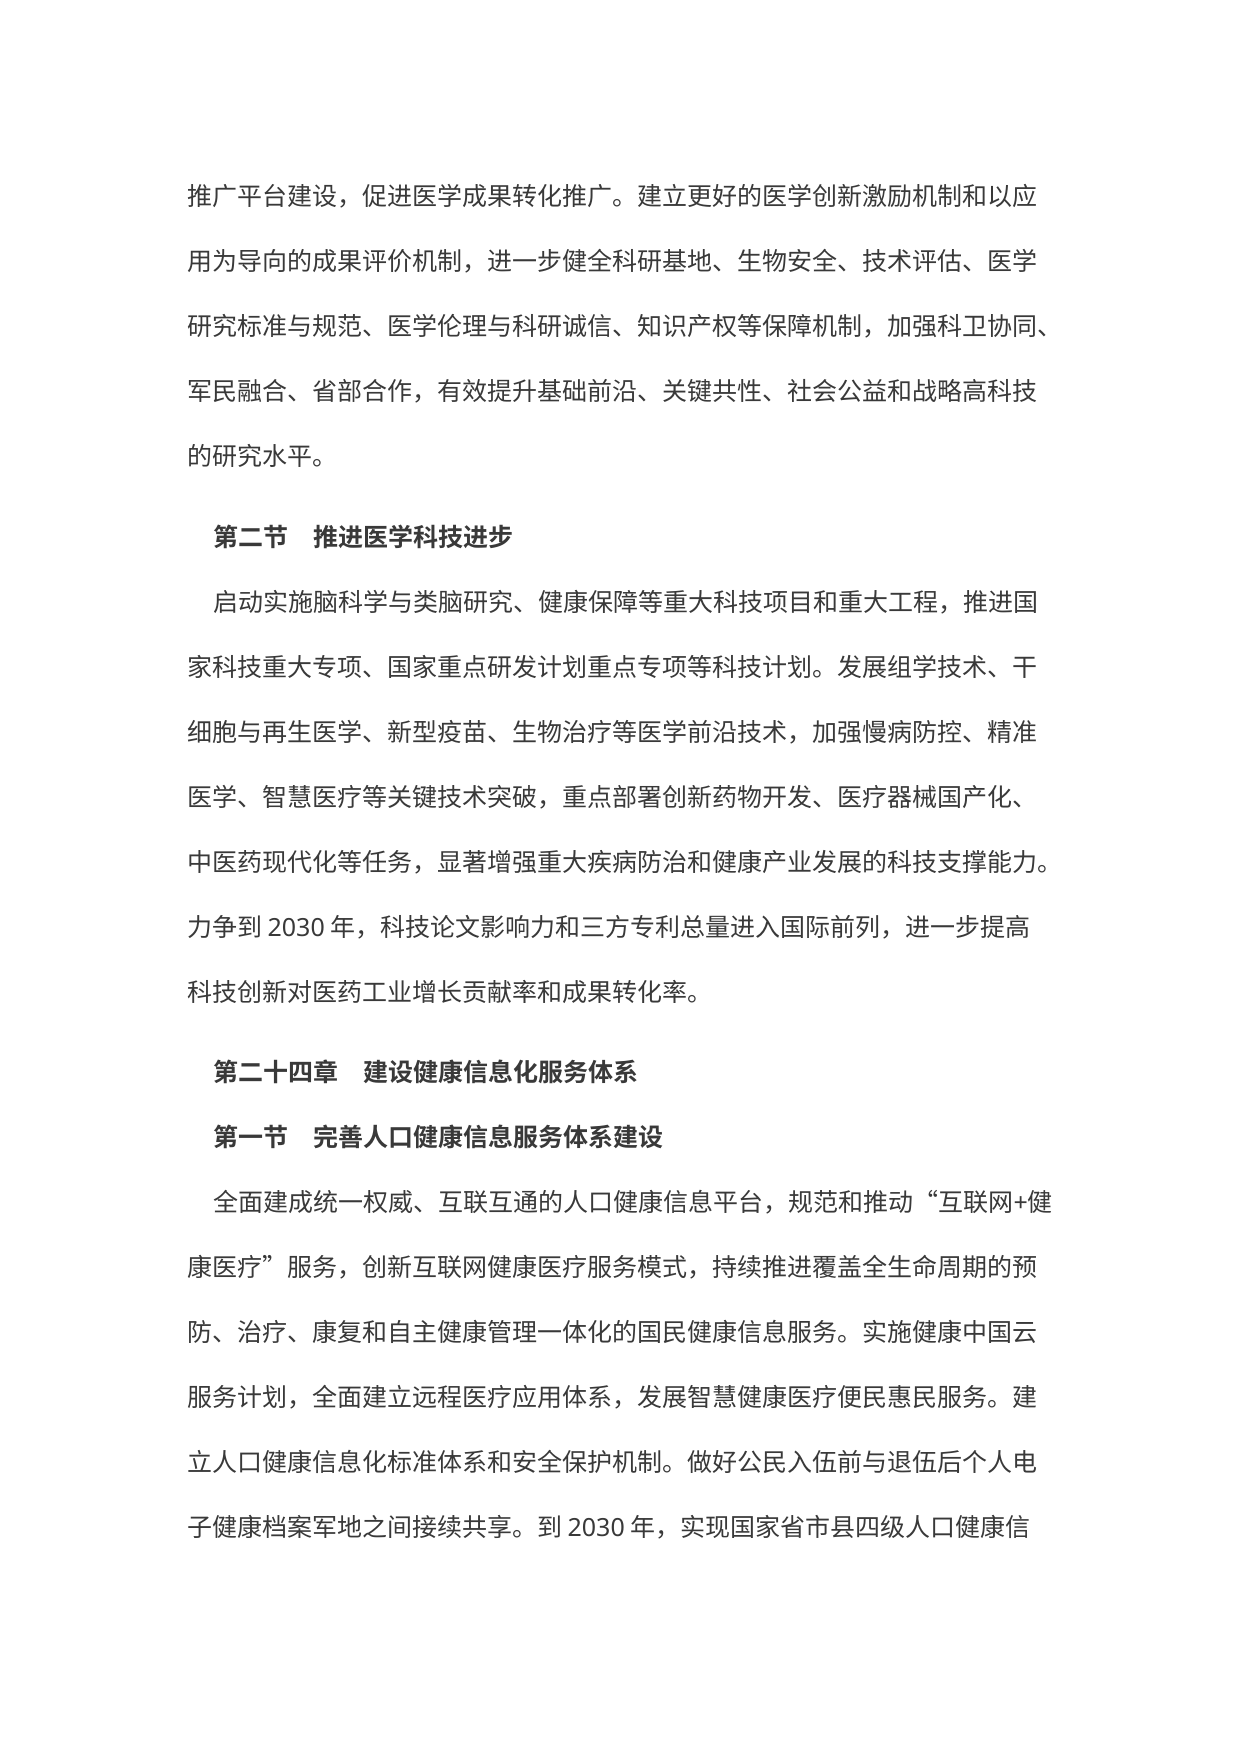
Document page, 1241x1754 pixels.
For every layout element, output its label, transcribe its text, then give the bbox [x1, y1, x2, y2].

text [187, 1168, 1053, 1558]
text 第二节 推进医学科技进步 [187, 503, 1053, 568]
text 第一节 完善人口健康信息服务体系建设 [187, 1103, 1053, 1168]
text 启动实施脑科学与类脑研究、健康保障等重大科技项目和重大工程，推进国家科技重大专项、国家重点研发计划重点专项等科技计划。发展组学技术、干细胞与再生医学、新型疫苗、生物治疗等医学前沿技术，加强慢病防控、精准医学、智慧医疗等关键技术突破，重点部署创新药物开发、医疗器械国产化、中医药现代化等任务，显著增强重大疾病防治和健康产业发展的科技支撑能力。力争到2030年，科技论文影响力和三方专利总量进入国际前列，进一步提高科技创新对医药工业增长贡献率和成果转化率。 [187, 568, 1053, 1023]
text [187, 162, 1053, 487]
text 第二十四章 建设健康信息化服务体系 [187, 1038, 1053, 1103]
